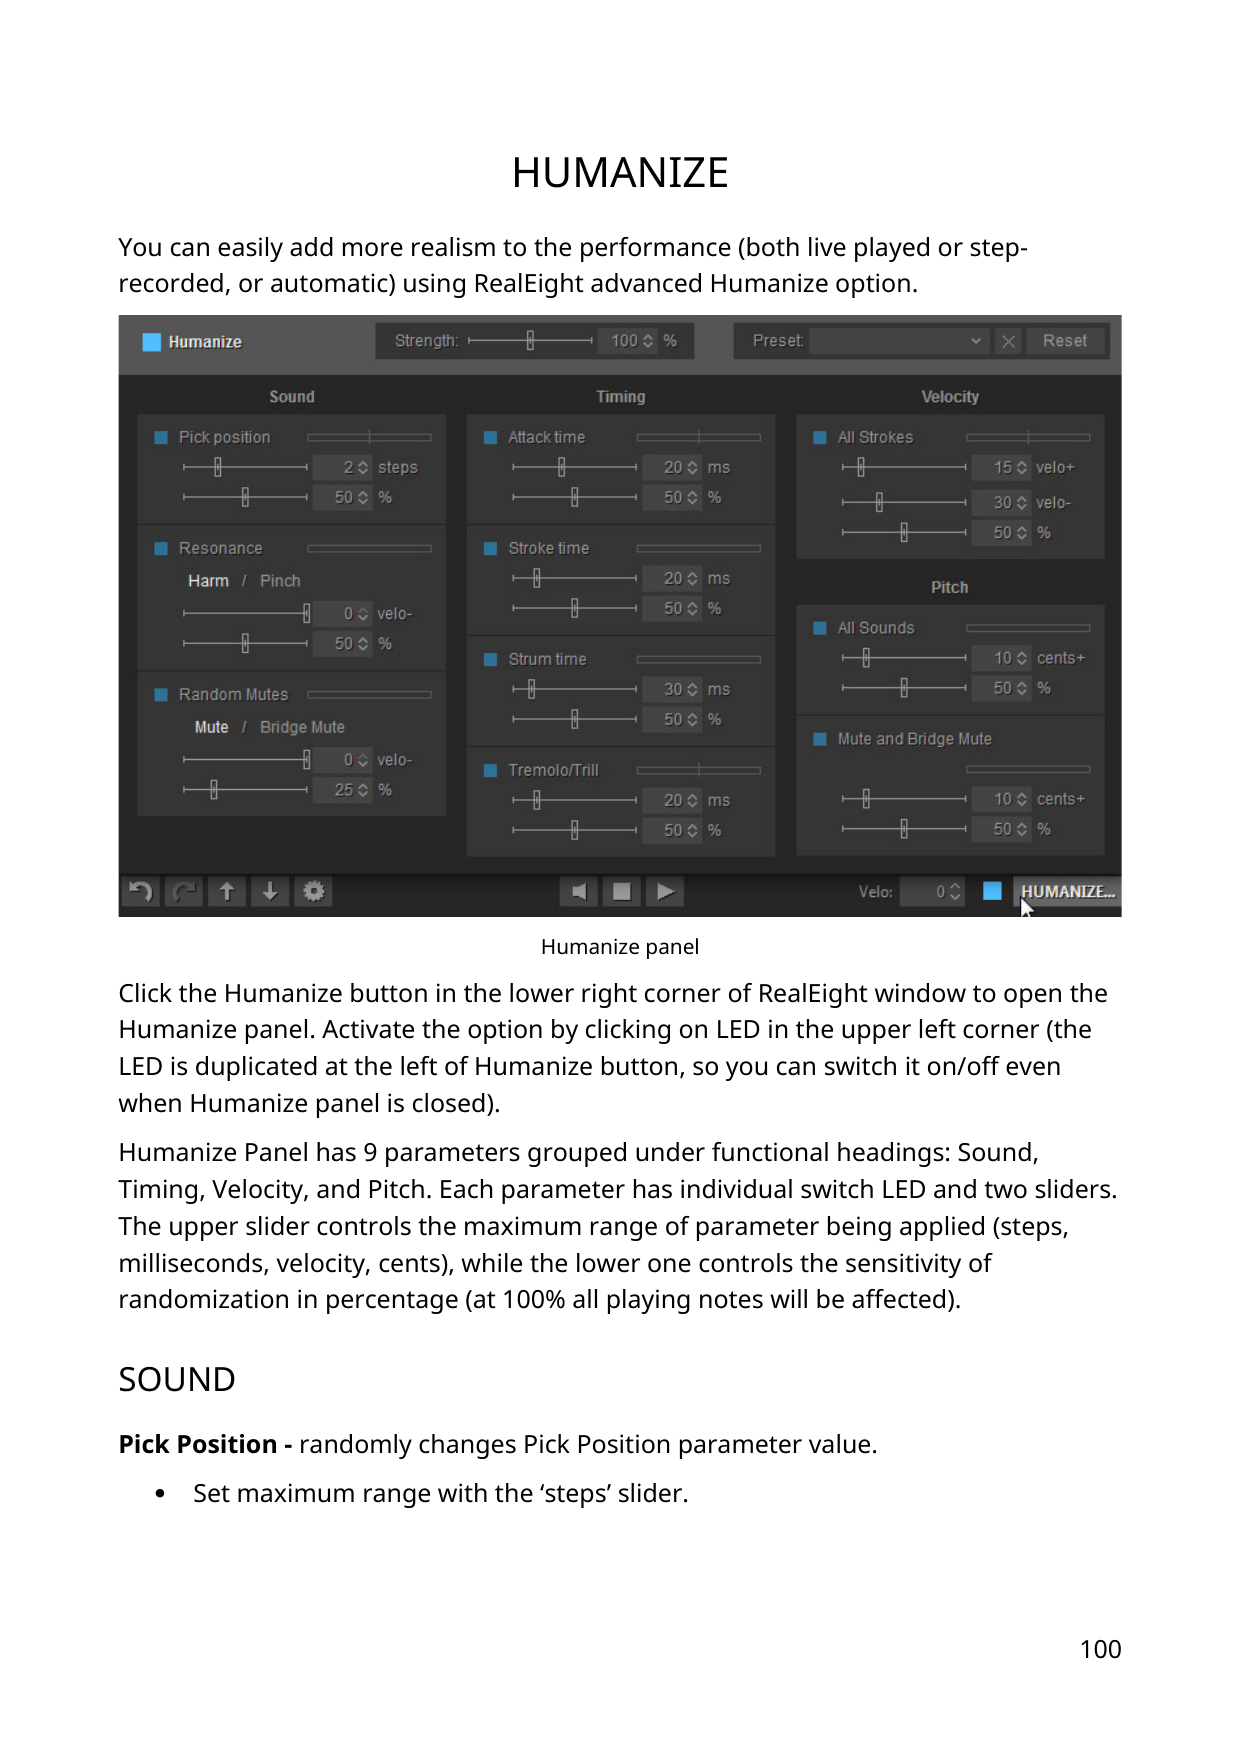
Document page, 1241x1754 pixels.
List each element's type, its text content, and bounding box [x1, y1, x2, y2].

subtitle Sound [118, 1356, 1122, 1402]
picture [118, 315, 1122, 917]
text Humanize panel [118, 932, 1122, 961]
text You can easily add more realism to the performance (both live played or step-recorded, or automatic) using RealEight advanced Humanize option. [118, 229, 1122, 300]
text Humanize Panel has 9 parameters grouped under functional headings: Sound, Timing, Velocity, and Pitch. Each parameter has individual switch LED and two sliders. The upper slider controls the maximum range of parameter being applied (steps, milliseconds, velocity, cents), while the lower one controls the sensitivity of randomization in percentage (at 100% all playing notes will be affected). [118, 1135, 1122, 1316]
list Set maximum range with the ‘steps’ slider. [156, 1476, 1122, 1510]
subtitle Humanize [118, 143, 1122, 200]
text Pick Position - randomly changes Pick Position parameter value. [118, 1427, 1122, 1461]
text Click the Humanize button in the lower right corner of RealEight window to open the Humanize panel. Activate the option by clicking on LED in the upper left corner (the LED is duplicated at the left of Humanize button, so you can switch it on/off even when Humanize panel is closed). [118, 975, 1122, 1120]
